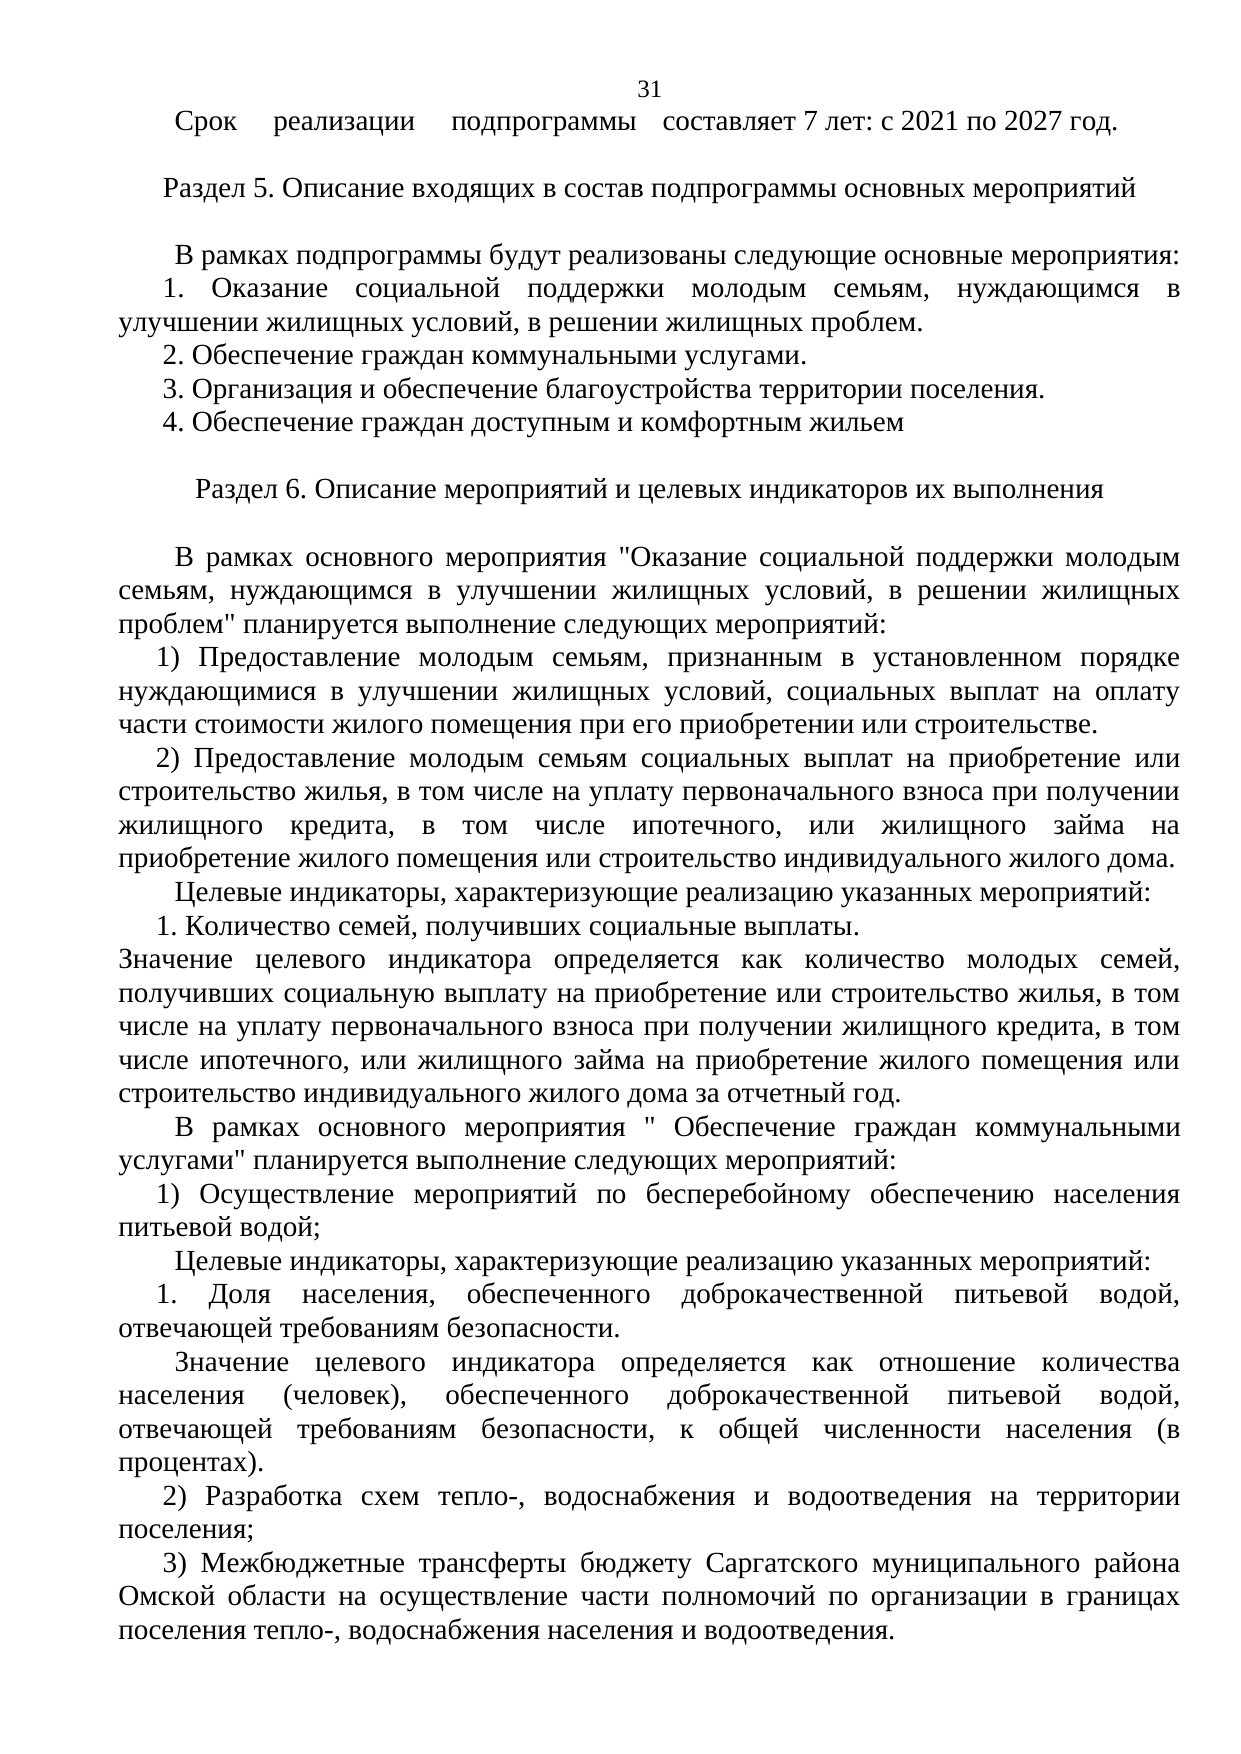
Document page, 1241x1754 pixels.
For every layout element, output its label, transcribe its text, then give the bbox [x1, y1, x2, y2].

text 1. Оказание социальной поддержки молодым семьям, нуждающимся в улучшении жилищных условий, в решении жилищных проблем. [118, 270, 1181, 337]
text В рамках основного мероприятия " Обеспечение граждан коммунальными услугами" планируется выполнение следующих мероприятий: [118, 1109, 1181, 1176]
text 3) Межбюджетные трансферты бюджету Саргатского муниципального района Омской области на осуществление части полномочий по организации в границах поселения тепло-, водоснабжения населения и водоотведения. [118, 1545, 1181, 1646]
text Целевые индикаторы, характеризующие реализацию указанных мероприятий: [118, 1243, 1181, 1277]
text 4. Обеспечение граждан доступным и комфортным жильем [118, 404, 1181, 438]
text Срок реализации подпрограммы составляет 7 лет: с 2021 по 2027 год. [118, 103, 1181, 136]
text В рамках подпрограммы будут реализованы следующие основные мероприятия: [118, 237, 1181, 270]
text Раздел 6. Описание мероприятий и целевых индикаторов их выполнения [118, 472, 1181, 505]
text 2. Обеспечение граждан коммунальными услугами. [118, 337, 1181, 371]
text 1. Доля населения, обеспеченного доброкачественной питьевой водой, отвечающей требованиям безопасности. [118, 1277, 1181, 1344]
text Раздел 5. Описание входящих в состав подпрограммы основных мероприятий [118, 170, 1181, 203]
text Целевые индикаторы, характеризующие реализацию указанных мероприятий: [118, 874, 1181, 908]
text 1) Осуществление мероприятий по бесперебойному обеспечению населения питьевой водой; [118, 1176, 1181, 1243]
text 1) Предоставление молодым семьям, признанным в установленном порядке нуждающимися в улучшении жилищных условий, социальных выплат на оплату части стоимости жилого помещения при его приобретении или строительстве. [118, 639, 1181, 740]
text 3. Организация и обеспечение благоустройства территории поселения. [118, 371, 1181, 404]
text 1. Количество семей, получивших социальные выплаты. [118, 908, 1181, 941]
text Значение целевого индикатора определяется как отношение количества населения (человек), обеспеченного доброкачественной питьевой водой, отвечающей требованиям безопасности, к общей численности населения (в процентах). [118, 1344, 1181, 1478]
text 2) Разработка схем тепло-, водоснабжения и водоотведения на территории поселения; [118, 1478, 1181, 1545]
text 2) Предоставление молодым семьям социальных выплат на приобретение или строительство жилья, в том числе на уплату первоначального взноса при получении жилищного кредита, в том числе ипотечного, или жилищного займа на приобретение жилого помещения или строительство индивидуального жилого дома. [118, 740, 1181, 874]
text Значение целевого индикатора определяется как количество молодых семей, получивших социальную выплату на приобретение или строительство жилья, в том числе на уплату первоначального взноса при получении жилищного кредита, в том числе ипотечного, или жилищного займа на приобретение жилого помещения или строительство индивидуального жилого дома за отчетный год. [118, 941, 1181, 1109]
text В рамках основного мероприятия "Оказание социальной поддержки молодым семьям, нуждающимся в улучшении жилищных условий, в решении жилищных проблем" планируется выполнение следующих мероприятий: [118, 539, 1181, 639]
